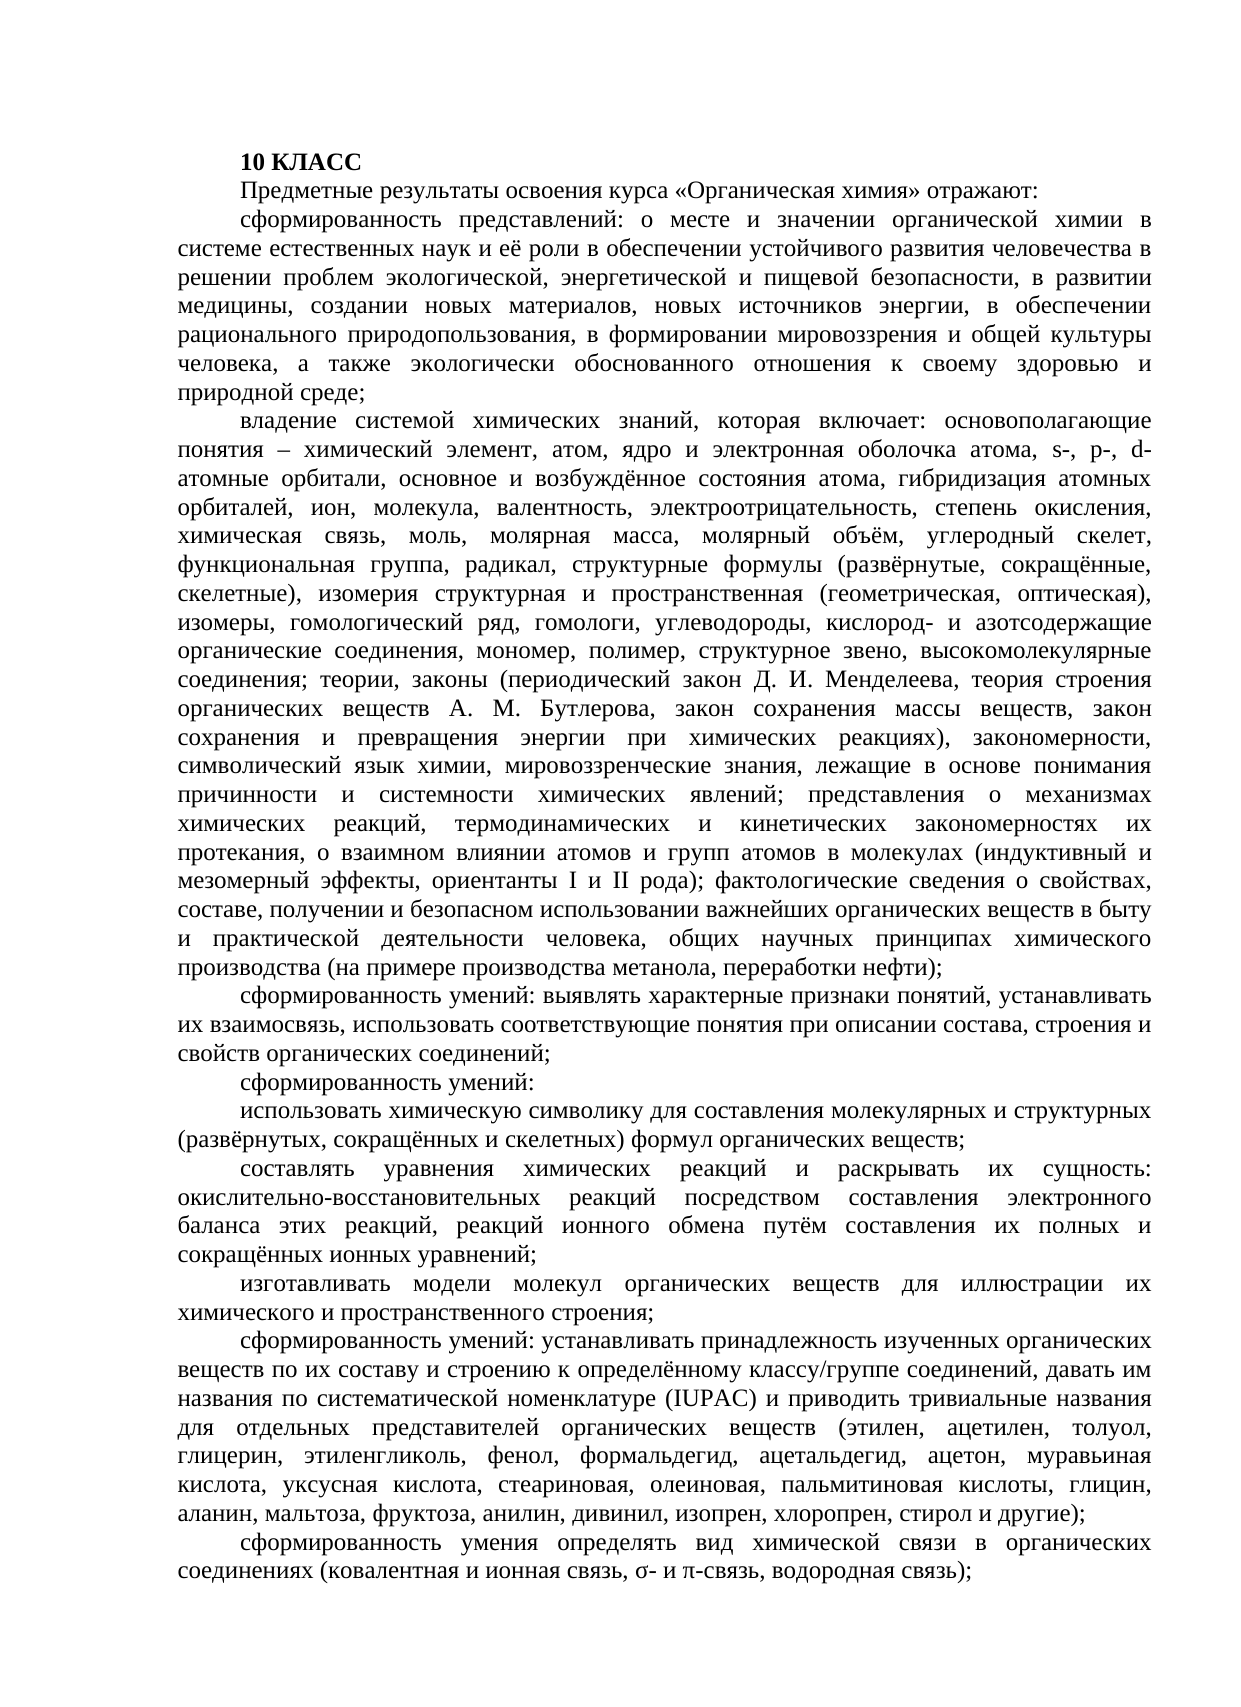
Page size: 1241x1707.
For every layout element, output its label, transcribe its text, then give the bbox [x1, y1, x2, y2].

text изготавливать модели молекул органических веществ для иллюстрации их химического и пространственного строения; [177, 1268, 1152, 1326]
text сформированность умения определять вид химической связи в органических соединениях (ковалентная и ионная связь, σ- и π-связь, водородная связь); [177, 1527, 1152, 1584]
text сформированность умений: [177, 1067, 1152, 1096]
text сформированность умений: выявлять характерные признаки понятий, устанавливать их взаимосвязь, использовать соответствующие понятия при описании состава, строения и свойств органических соединений; [177, 981, 1152, 1067]
text владение системой химических знаний, которая включает: основополагающие понятия – химический элемент, атом, ядро и электронная оболочка атома, s-, p-, d-атомные орбитали, основное и возбуждённое состояния атома, гибридизация атомных орбиталей, ион, молекула, валентность, электроотрицательность, степень окисления, химическая связь, моль, молярная масса, молярный объём, углеродный скелет, функциональная группа, радикал, структурные формулы (развёрнутые, сокращённые, скелетные), изомерия структурная и пространственная (геометрическая, оптическая), изомеры, гомологический ряд, гомологи, углеводороды, кислород- и азотсодержащие органические соединения, мономер, полимер, структурное звено, высокомолекулярные соединения; теории, законы (периодический закон Д. И. Менделеева, теория строения органических веществ А. М. Бутлерова, закон сохранения массы веществ, закон сохранения и превращения энергии при химических реакциях), закономерности, символический язык химии, мировоззренческие знания, лежащие в основе понимания причинности и системности химических явлений; представления о механизмах химических реакций, термодинамических и кинетических закономерностях их протекания, о взаимном влиянии атомов и групп атомов в молекулах (индуктивный и мезомерный эффекты, ориентанты I и II рода); фактологические сведения о свойствах, составе, получении и безопасном использовании важнейших органических веществ в быту и практической деятельности человека, общих научных принципах химического производства (на примере производства метанола, переработки нефти); [177, 406, 1152, 981]
text 10 КЛАСС [177, 147, 1152, 176]
text Предметные результаты освоения курса «Органическая химия» отражают: [177, 176, 1152, 204]
text использовать химическую символику для составления молекулярных и структурных (развёрнутых, сокращённых и скелетных) формул органических веществ; [177, 1096, 1152, 1153]
text сформированность представлений: о месте и значении органической химии в системе естественных наук и её роли в обеспечении устойчивого развития человечества в решении проблем экологической, энергетической и пищевой безопасности, в развитии медицины, создании новых материалов, новых источников энергии, в обеспечении рационального природопользования, в формировании мировоззрения и общей культуры человека, а также экологически обоснованного отношения к своему здоровью и природной среде; [177, 204, 1152, 406]
text составлять уравнения химических реакций и раскрывать их сущность: окислительно-восстановительных реакций посредством составления электронного баланса этих реакций, реакций ионного обмена путём составления их полных и сокращённых ионных уравнений; [177, 1153, 1152, 1268]
text сформированность умений: устанавливать принадлежность изученных органических веществ по их составу и строению к определённому классу/группе соединений, давать им названия по систематической номенклатуре (IUPAC) и приводить тривиальные названия для отдельных представителей органических веществ (этилен, ацетилен, толуол, глицерин, этиленгликоль, фенол, формальдегид, ацетальдегид, ацетон, муравьиная кислота, уксусная кислота, стеариновая, олеиновая, пальмитиновая кислоты, глицин, аланин, мальтоза, фруктоза, анилин, дивинил, изопрен, хлоропрен, стирол и другие); [177, 1326, 1152, 1527]
